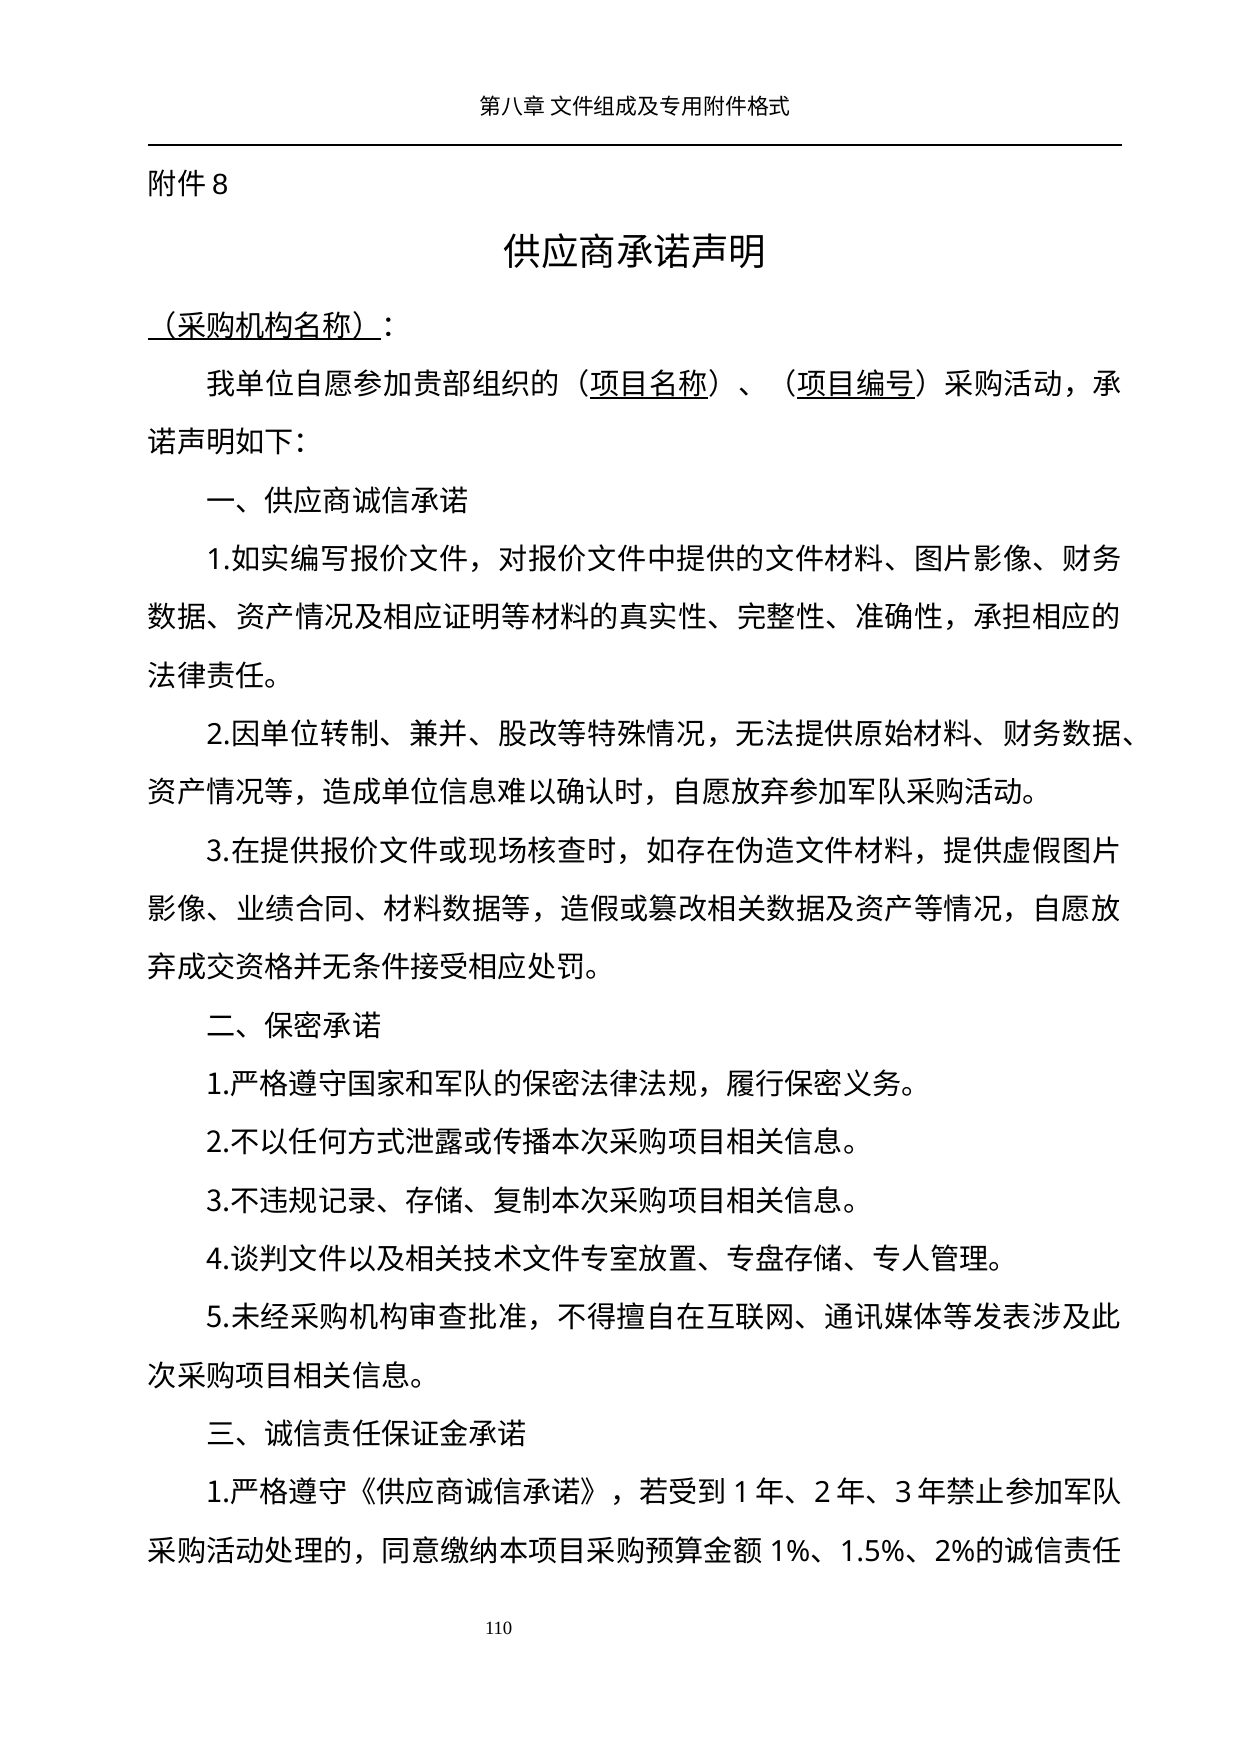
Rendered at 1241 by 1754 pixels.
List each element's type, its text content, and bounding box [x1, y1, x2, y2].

text 3.不违规记录、存储、复制本次采购项目相关信息。 [148, 1164, 1122, 1223]
text 一、供应商诚信承诺 [148, 464, 1122, 523]
text 3.在提供报价文件或现场核查时，如存在伪造文件材料，提供虚假图片影像、业绩合同、材料数据等，造假或篡改相关数据及资产等情况，自愿放弃成交资格并无条件接受相应处罚。 [148, 814, 1122, 989]
subtitle 附件8 [148, 148, 1122, 206]
text 二、保密承诺 [148, 989, 1122, 1048]
text 供应商承诺声明 [148, 218, 1122, 277]
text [148, 1456, 1122, 1573]
text 5.未经采购机构审查批准，不得擅自在互联网、通讯媒体等发表涉及此次采购项目相关信息。 [148, 1281, 1122, 1398]
text 2.不以任何方式泄露或传播本次采购项目相关信息。 [148, 1106, 1122, 1164]
text （采购机构名称）： [148, 289, 1122, 348]
text 1.严格遵守国家和军队的保密法律法规，履行保密义务。 [148, 1048, 1122, 1106]
text 1.如实编写报价文件，对报价文件中提供的文件材料、图片影像、财务数据、资产情况及相应证明等材料的真实性、完整性、准确性，承担相应的法律责任。 [148, 523, 1122, 698]
text 我单位自愿参加贵部组织的（项目名称）、（项目编号）采购活动，承诺声明如下： [148, 348, 1122, 464]
text 2.因单位转制、兼并、股改等特殊情况，无法提供原始材料、财务数据、资产情况等，造成单位信息难以确认时，自愿放弃参加军队采购活动。 [148, 698, 1122, 814]
text 三、诚信责任保证金承诺 [148, 1398, 1122, 1456]
text 4.谈判文件以及相关技术文件专室放置、专盘存储、专人管理。 [148, 1223, 1122, 1281]
